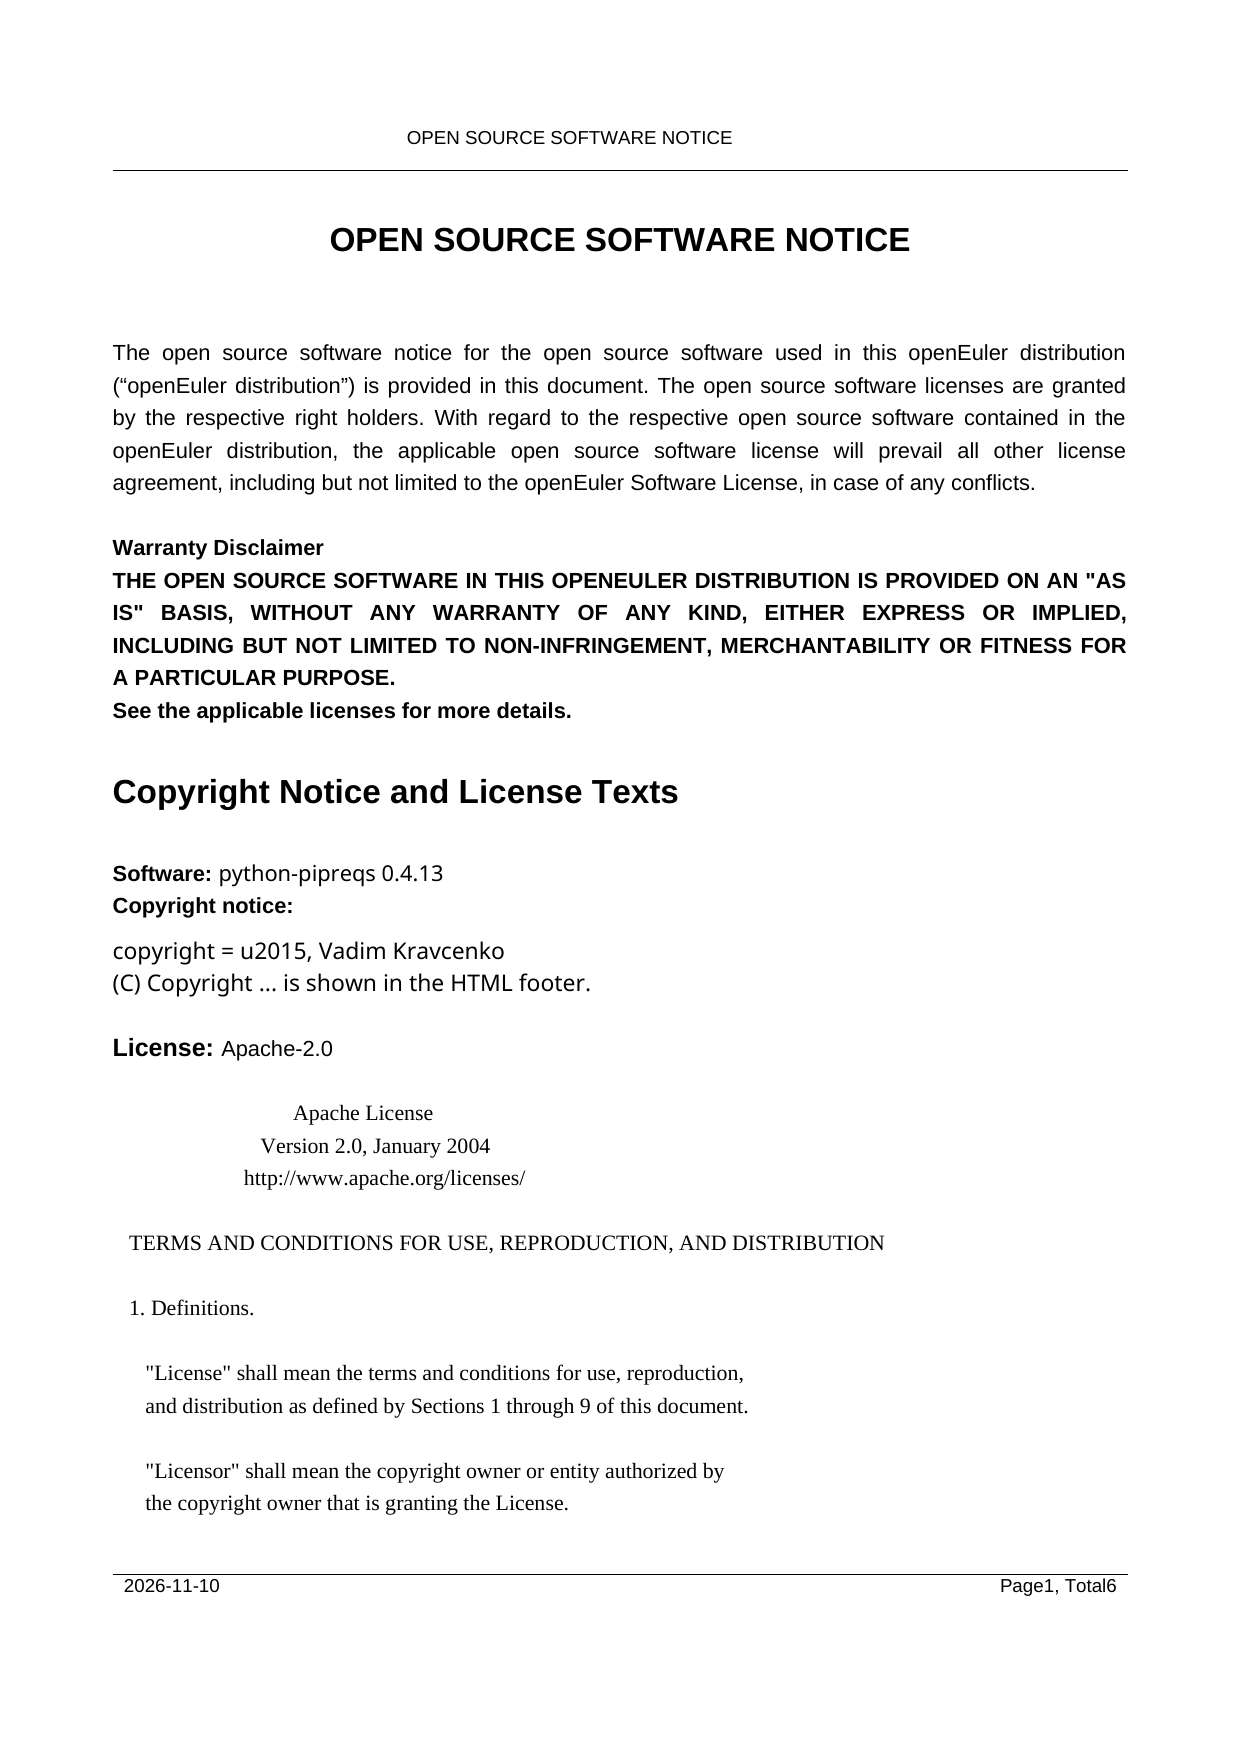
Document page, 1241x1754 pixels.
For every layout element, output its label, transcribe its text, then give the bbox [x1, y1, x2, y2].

text Copyright notice: [112, 889, 1128, 921]
text Warranty Disclaimer [112, 531, 1128, 564]
text Copyright Notice and License Texts [112, 759, 1128, 824]
text copyright = u2015, Vadim Kravcenko (C) Copyright ... is shown in the HTML footer. [112, 934, 1128, 1031]
text THE OPEN SOURCE SOFTWARE IN THIS OPENEULER DISTRIBUTION IS PROVIDED ON AN "AS IS" BASIS, WITHOUT ANY WARRANTY OF ANY KIND, EITHER EXPRESS OR IMPLIED, INCLUDING BUT NOT LIMITED TO NON-INFRINGEMENT, MERCHANTABILITY OR FITNESS FOR A PARTICULAR PURPOSE. See the applicable licenses for more details. [112, 564, 1128, 726]
text OPEN SOURCE SOFTWARE NOTICE [112, 206, 1128, 271]
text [112, 1064, 1128, 1519]
text The open source software notice for the open source software used in this openEuler distribution (“openEuler distribution”) is provided in this document. The open source software licenses are granted by the respective right holders. With regard to the respective open source software contained in the openEuler distribution, the applicable open source software license will prevail all other license agreement, including but not limited to the openEuler Software License, in case of any conflicts. [112, 336, 1128, 499]
title Software: python-pipreqs 0.4.13 [112, 856, 1128, 889]
text License: Apache-2.0 [112, 1031, 1128, 1064]
